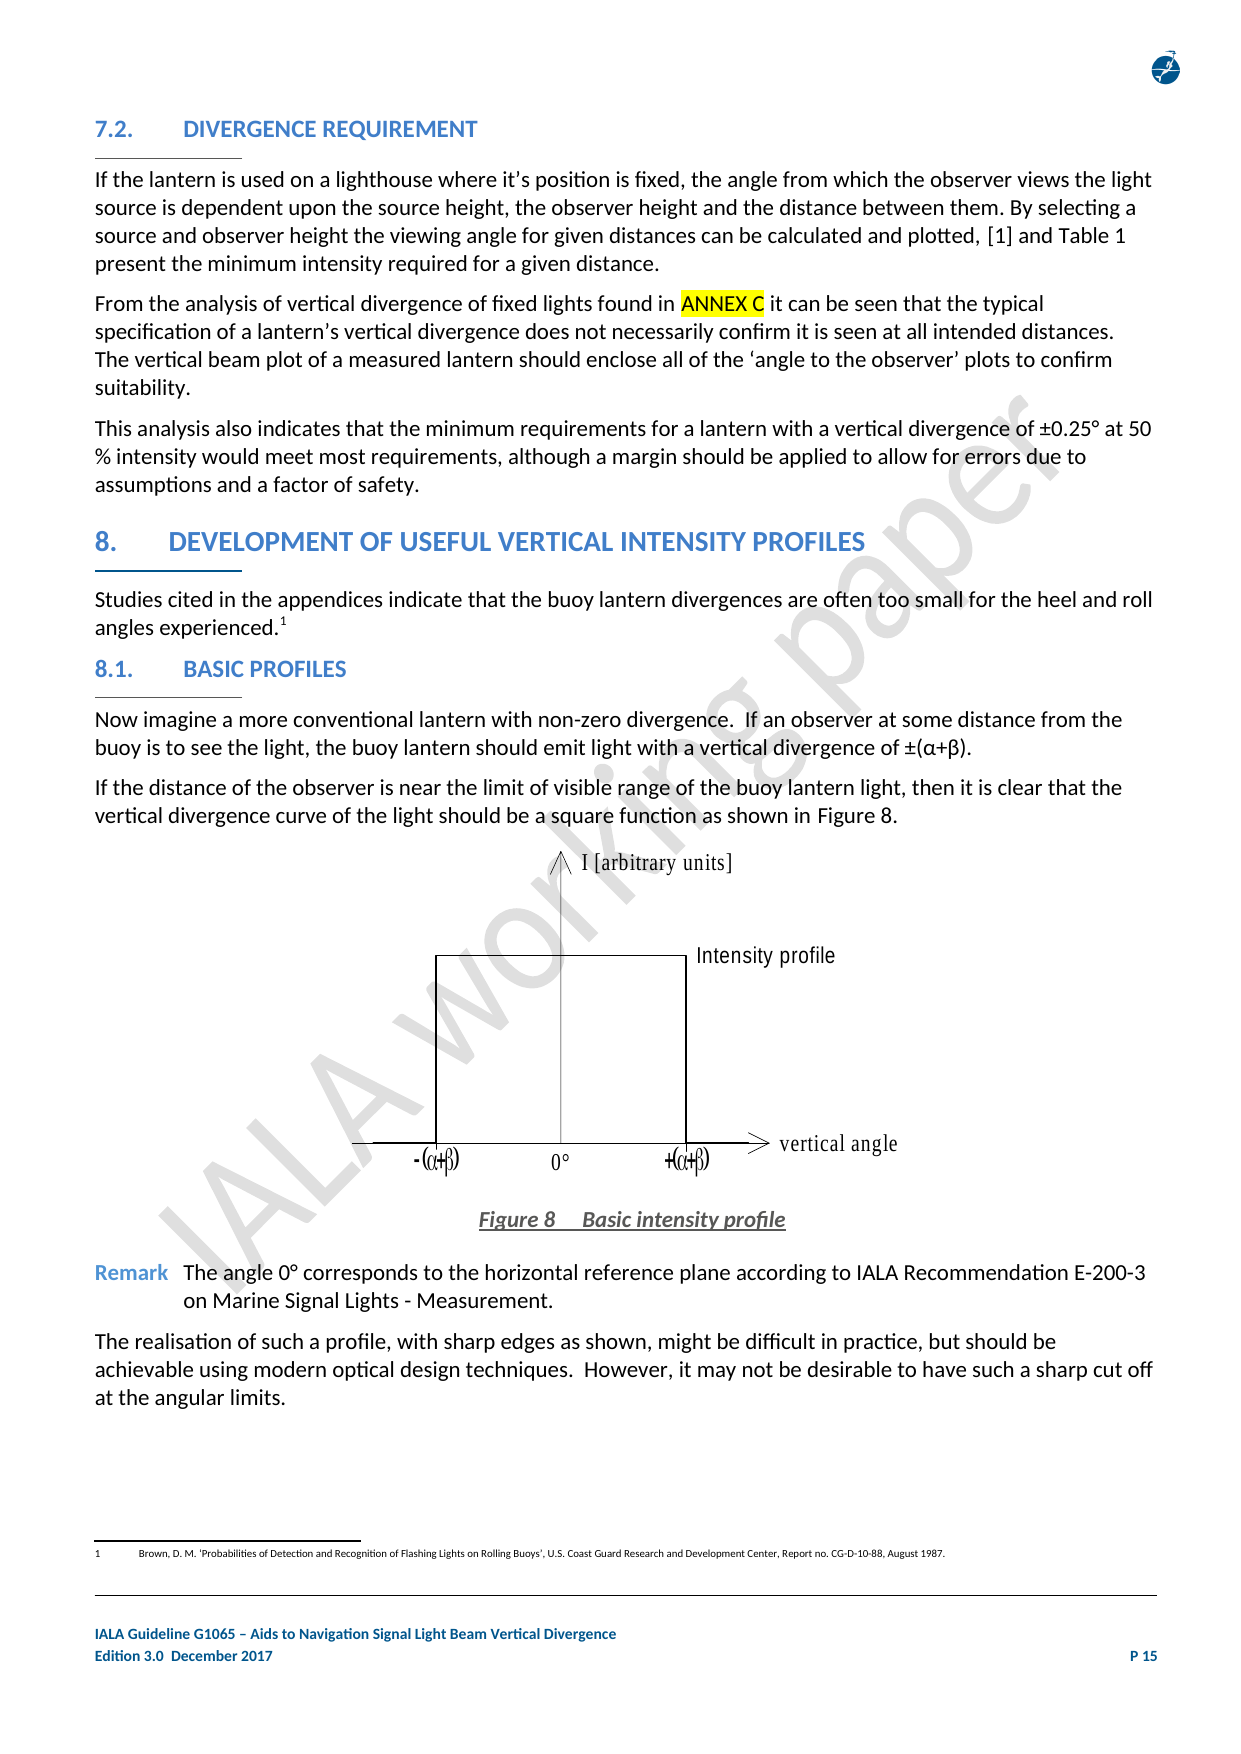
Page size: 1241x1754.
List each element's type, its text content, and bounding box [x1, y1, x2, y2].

text Now imagine a more conventional lantern with non-zero divergence. If an observer at some distance from the buoy is to see the light, the buoy lantern should emit light with a vertical divergence of ±(α+β). [94, 705, 1157, 761]
text Basic intensity profile [109, 1205, 1157, 1233]
subtitle Divergence Requirement [94, 113, 1157, 144]
text Remark The angle 0° corresponds to the horizontal reference plane according to IALA Recommendation E-200-3 on Marine Signal Lights - Measurement. [94, 1258, 1157, 1314]
text If the lantern is used on a lighthouse where it’s position is fixed, the angle from which the observer views the light source is dependent upon the source height, the observer height and the distance between them. By selecting a source and observer height the viewing angle for given distances can be calculated and plotted, [1] and Table 1 present the minimum intensity required for a given distance. [94, 165, 1157, 277]
subtitle DEVELOPMENT OF USEFUL VERTICAL INTENSITY PROFILES [94, 523, 1157, 559]
text From the analysis of vertical divergence of fixed lights found in ANNEX C it can be seen that the typical specification of a lantern’s vertical divergence does not necessarily confirm it is seen at all intended distances. The vertical beam plot of a measured lantern should enclose all of the ‘angle to the observer’ plots to confirm suitability. [94, 289, 1157, 402]
text Studies cited in the appendices indicate that the buoy lantern divergences are often too small for the heel and roll angles experienced. [94, 585, 1157, 641]
picture [1120, 0, 1239, 119]
text This analysis also indicates that the minimum requirements for a lantern with a vertical divergence of ±0.25° at 50 % intensity would meet most requirements, although a margin should be applied to allow for errors due to assumptions and a factor of safety. [94, 414, 1157, 498]
subtitle Basic Profiles [94, 653, 1157, 684]
text If the distance of the observer is near the limit of visible range of the buoy lantern light, then it is clear that the vertical divergence curve of the light should be a square function as shown in Figure 8. [94, 773, 1157, 829]
text The realisation of such a profile, with sharp edges as shown, might be difficult in practice, but should be achievable using modern optical design techniques. However, it may not be desirable to have such a sharp cut off at the angular limits. [94, 1327, 1157, 1411]
